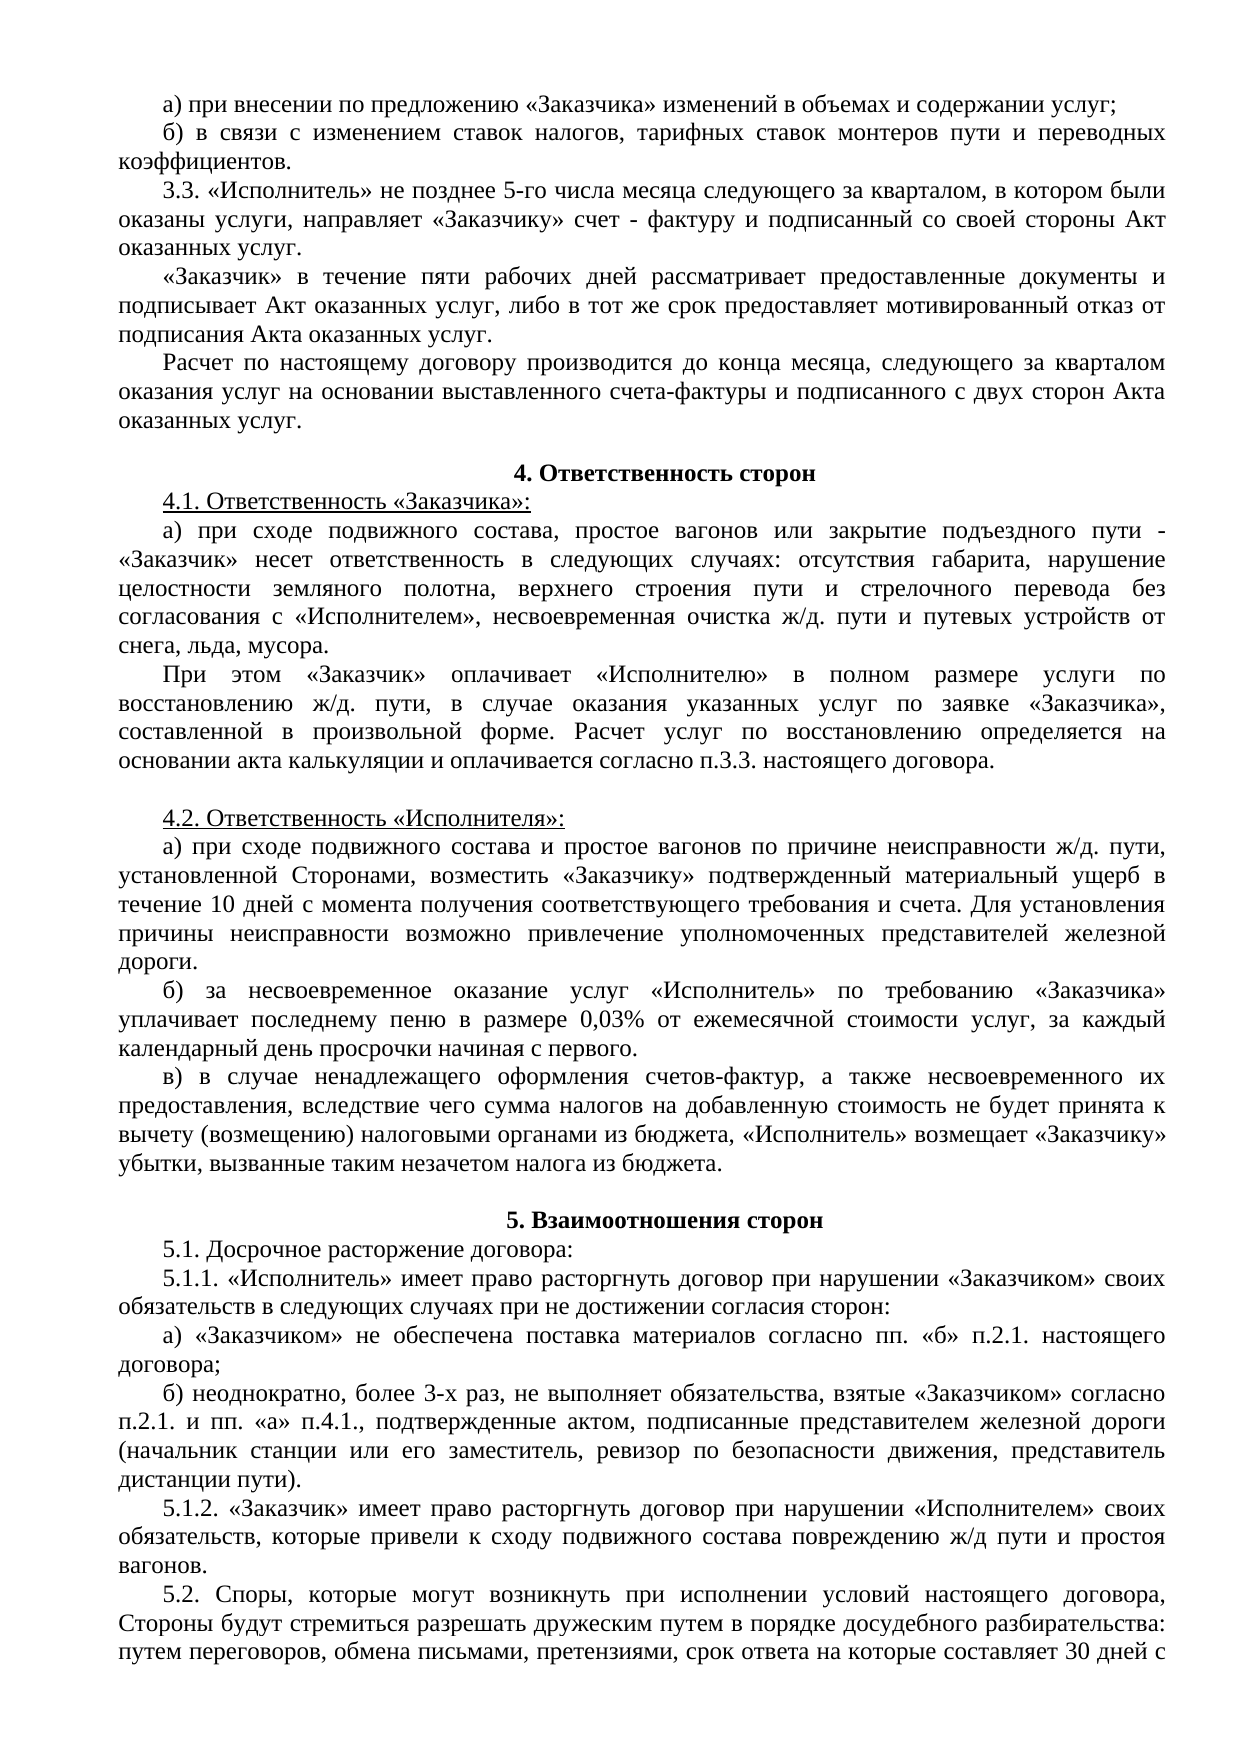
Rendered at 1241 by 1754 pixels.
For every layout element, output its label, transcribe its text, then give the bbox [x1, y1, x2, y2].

text 5. Взаимоотношения сторон [118, 1205, 1167, 1234]
text б) в связи с изменением ставок налогов, тарифных ставок монтеров пути и переводных коэффициентов. [118, 117, 1167, 175]
text 4.2. Ответственность «Исполнителя»: [118, 803, 1167, 831]
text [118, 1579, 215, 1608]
text б) неоднократно, более 3-х раз, не выполняет обязательства, взятые «Заказчиком» согласно п.2.1. и пп. «а» п.4.1., подтвержденные актом, подписанные представителем железной дороги (начальник станции или его заместитель, ревизор по безопасности движения, представитель дистанции пути). [118, 1378, 1167, 1493]
text 4. Ответственность сторон [118, 458, 1167, 486]
text 5.1.1. «Исполнитель» имеет право расторгнуть договор при нарушении «Заказчиком» своих обязательств в следующих случаях при не достижении согласия сторон: [118, 1263, 1167, 1320]
text Расчет по настоящему договору производится до конца месяца, следующего за кварталом оказания услуг на основании выставленного счета-фактуры и подписанного с двух сторон Акта оказанных услуг. [118, 347, 1167, 434]
text «Заказчик» в течение пяти рабочих дней рассматривает предоставленные документы и подписывает Акт оказанных услуг, либо в тот же срок предоставляет мотивированный отказ от подписания Акта оказанных услуг. [118, 261, 1167, 347]
text При этом «Заказчик» оплачивает «Исполнителю» в полном размере услуги по восстановлению ж/д. пути, в случае оказания указанных услуг по заявке «Заказчика», составленной в произвольной форме. Расчет услуг по восстановлению определяется на основании акта калькуляции и оплачивается согласно п.3.3. настоящего договора. [118, 659, 1167, 774]
text а) «Заказчиком» не обеспечена поставка материалов согласно пп. «б» п.2.1. настоящего договора; [118, 1320, 1167, 1378]
text 3.3. «Исполнитель» не позднее 5-го числа месяца следующего за кварталом, в котором были оказаны услуги, направляет «Заказчику» счет - фактуру и подписанный со своей стороны Акт оказанных услуг. [118, 175, 1167, 261]
text а) при сходе подвижного состава и простое вагонов по причине неисправности ж/д. пути, установленной Сторонами, возместить «Заказчику» подтвержденный материальный ущерб в течение 10 дней с момента получения соответствующего требования и счета. Для установления причины неисправности возможно привлечение уполномоченных представителей железной дороги. [118, 831, 1167, 975]
text 4.1. Ответственность «Заказчика»: [118, 486, 1167, 515]
text 5.1.2. «Заказчик» имеет право расторгнуть договор при нарушении «Исполнителем» своих обязательств, которые привели к сходу подвижного состава повреждению ж/д пути и простоя вагонов. [118, 1493, 1167, 1579]
text б) за несвоевременное оказание услуг «Исполнитель» по требованию «Заказчика» уплачивает последнему пеню в размере 0,03% от ежемесячной стоимости услуг, за каждый календарный день просрочки начиная с первого. [118, 975, 1167, 1061]
text 5.1. Досрочное расторжение договора: [118, 1234, 1167, 1263]
text а) при внесении по предложению «Заказчика» изменений в объемах и содержании услуг; [118, 89, 1167, 117]
text в) в случае ненадлежащего оформления счетов-фактур, а также несвоевременного их предоставления, вследствие чего сумма налогов на добавленную стоимость не будет принята к вычету (возмещению) налоговыми органами из бюджета, «Исполнитель» возмещает «Заказчику» убытки, вызванные таким незачетом налога из бюджета. [118, 1061, 1167, 1176]
text а) при сходе подвижного состава, простое вагонов или закрытие подъездного пути - «Заказчик» несет ответственность в следующих случаях: отсутствия габарита, нарушение целостности земляного полотна, верхнего строения пути и стрелочного перевода без согласования с «Исполнителем», несвоевременная очистка ж/д. пути и путевых устройств от снега, льда, мусора. [118, 515, 1167, 659]
